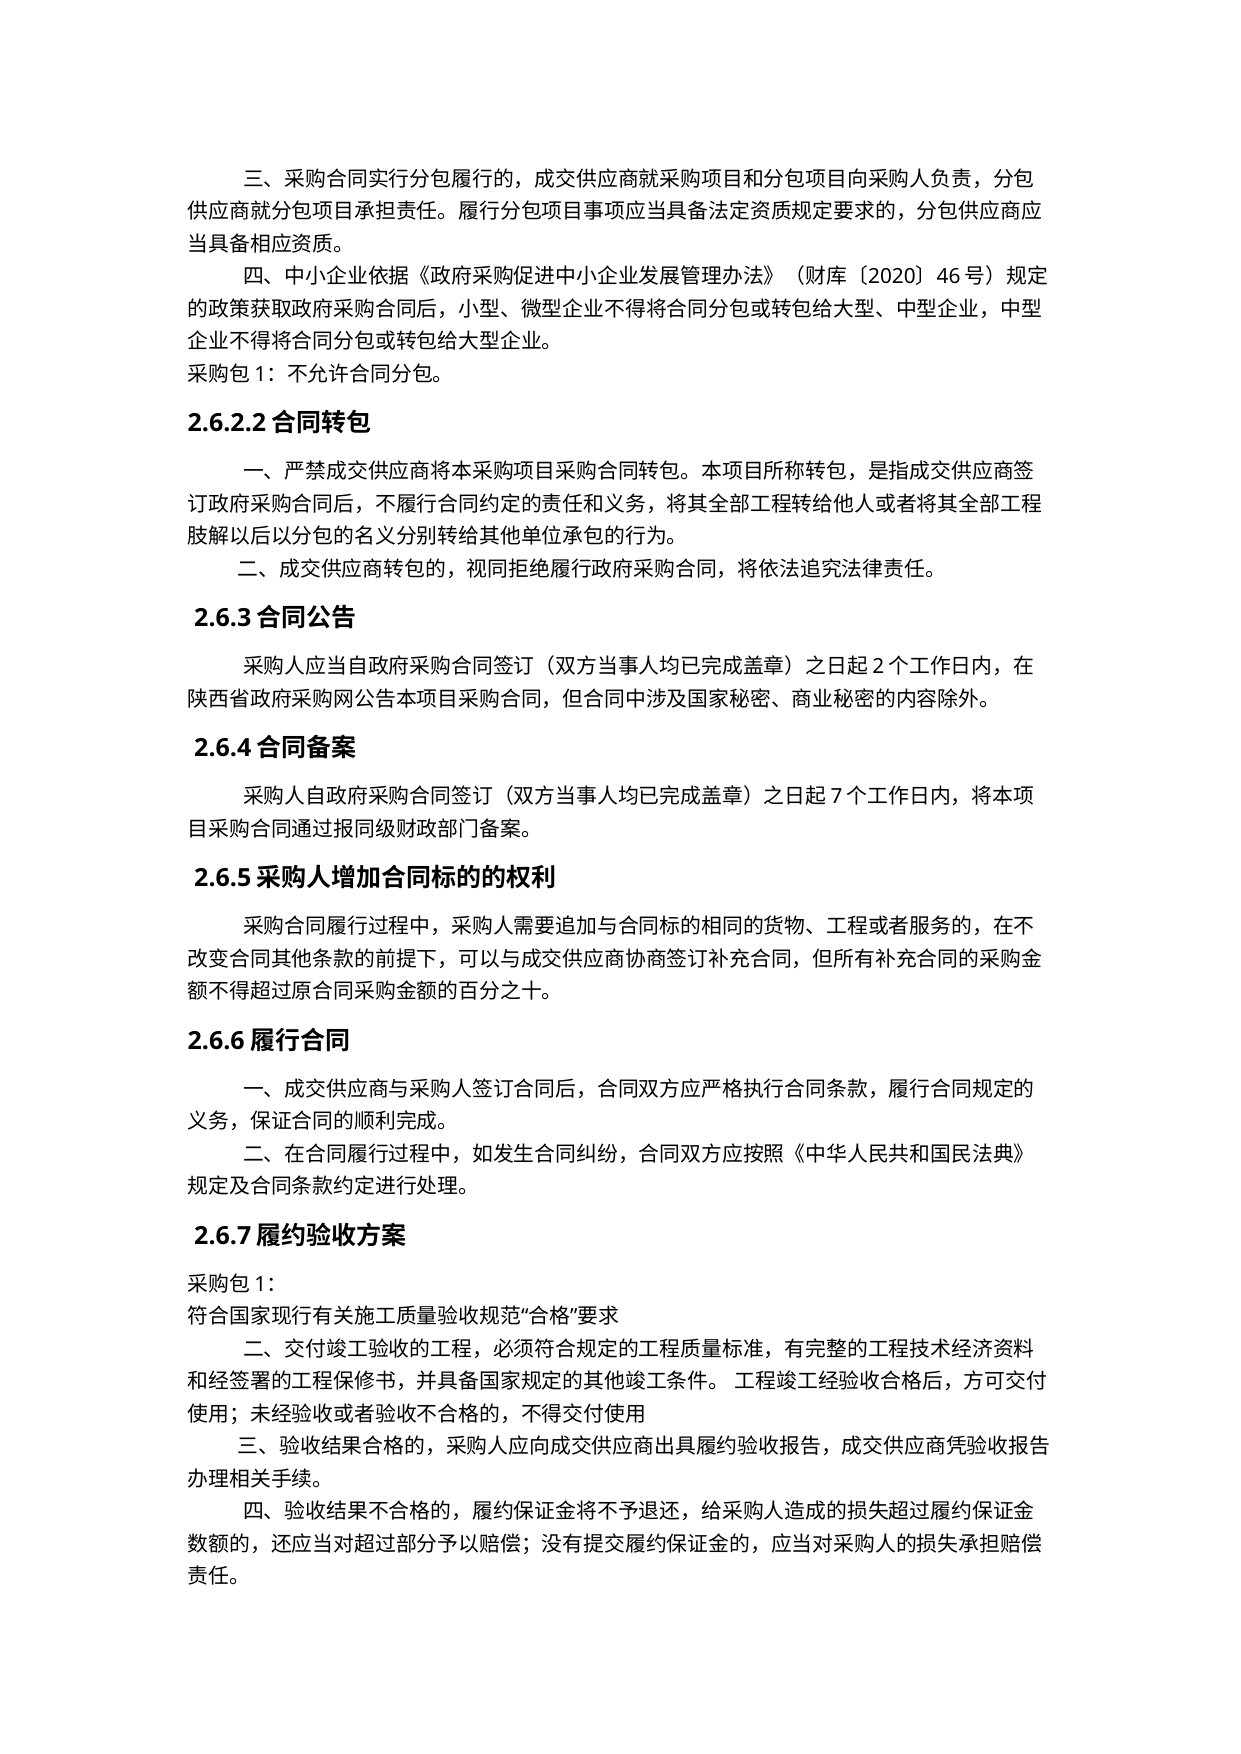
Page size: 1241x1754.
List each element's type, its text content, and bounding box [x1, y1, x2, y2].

text 三、验收结果合格的，采购人应向成交供应商出具履约验收报告，成交供应商凭验收报告办理相关手续。 [187, 1429, 1053, 1494]
text 二、交付竣工验收的工程，必须符合规定的工程质量标准，有完整的工程技术经济资料和经签署的工程保修书，并具备国家规定的其他竣工条件。 工程竣工经验收合格后，方可交付使用；未经验收或者验收不合格的，不得交付使用 [187, 1332, 1053, 1429]
text 2.6.3合同公告 [187, 584, 1053, 649]
text 采购人自政府采购合同签订（双方当事人均已完成盖章）之日起7个工作日内，将本项目采购合同通过报同级财政部门备案。 [187, 779, 1053, 844]
text 一、成交供应商与采购人签订合同后，合同双方应严格执行合同条款，履行合同规定的义务，保证合同的顺利完成。 [187, 1072, 1053, 1137]
text 二、在合同履行过程中，如发生合同纠纷，合同双方应按照《中华人民共和国民法典》规定及合同条款约定进行处理。 [187, 1137, 1053, 1202]
text 2.6.6履行合同 [187, 1007, 1053, 1072]
text 2.6.2.2合同转包 [187, 389, 1053, 454]
text 采购包1： [187, 1267, 1053, 1299]
text 2.6.4合同备案 [187, 714, 1053, 779]
text 2.6.5采购人增加合同标的的权利 [187, 844, 1053, 909]
text 采购人应当自政府采购合同签订（双方当事人均已完成盖章）之日起2个工作日内，在陕西省政府采购网公告本项目采购合同，但合同中涉及国家秘密、商业秘密的内容除外。 [187, 649, 1053, 714]
text 一、严禁成交供应商将本采购项目采购合同转包。本项目所称转包，是指成交供应商签订政府采购合同后，不履行合同约定的责任和义务，将其全部工程转给他人或者将其全部工程肢解以后以分包的名义分别转给其他单位承包的行为。 [187, 454, 1053, 552]
text 四、验收结果不合格的，履约保证金将不予退还，给采购人造成的损失超过履约保证金数额的，还应当对超过部分予以赔偿；没有提交履约保证金的，应当对采购人的损失承担赔偿责任。 [187, 1494, 1053, 1592]
text 四、中小企业依据《政府采购促进中小企业发展管理办法》（财库〔2020〕46号）规定的政策获取政府采购合同后，小型、微型企业不得将合同分包或转包给大型、中型企业，中型企业不得将合同分包或转包给大型企业。 [187, 259, 1053, 357]
text 二、成交供应商转包的，视同拒绝履行政府采购合同，将依法追究法律责任。 [187, 552, 1053, 584]
text 采购合同履行过程中，采购人需要追加与合同标的相同的货物、工程或者服务的，在不改变合同其他条款的前提下，可以与成交供应商协商签订补充合同，但所有补充合同的采购金额不得超过原合同采购金额的百分之十。 [187, 909, 1053, 1007]
text 2.6.7履约验收方案 [187, 1202, 1053, 1267]
text 符合国家现行有关施工质量验收规范“合格”要求 [187, 1299, 1053, 1332]
text 采购包1：不允许合同分包。 [187, 357, 1053, 389]
text 三、采购合同实行分包履行的，成交供应商就采购项目和分包项目向采购人负责，分包供应商就分包项目承担责任。履行分包项目事项应当具备法定资质规定要求的，分包供应商应当具备相应资质。 [187, 162, 1053, 259]
